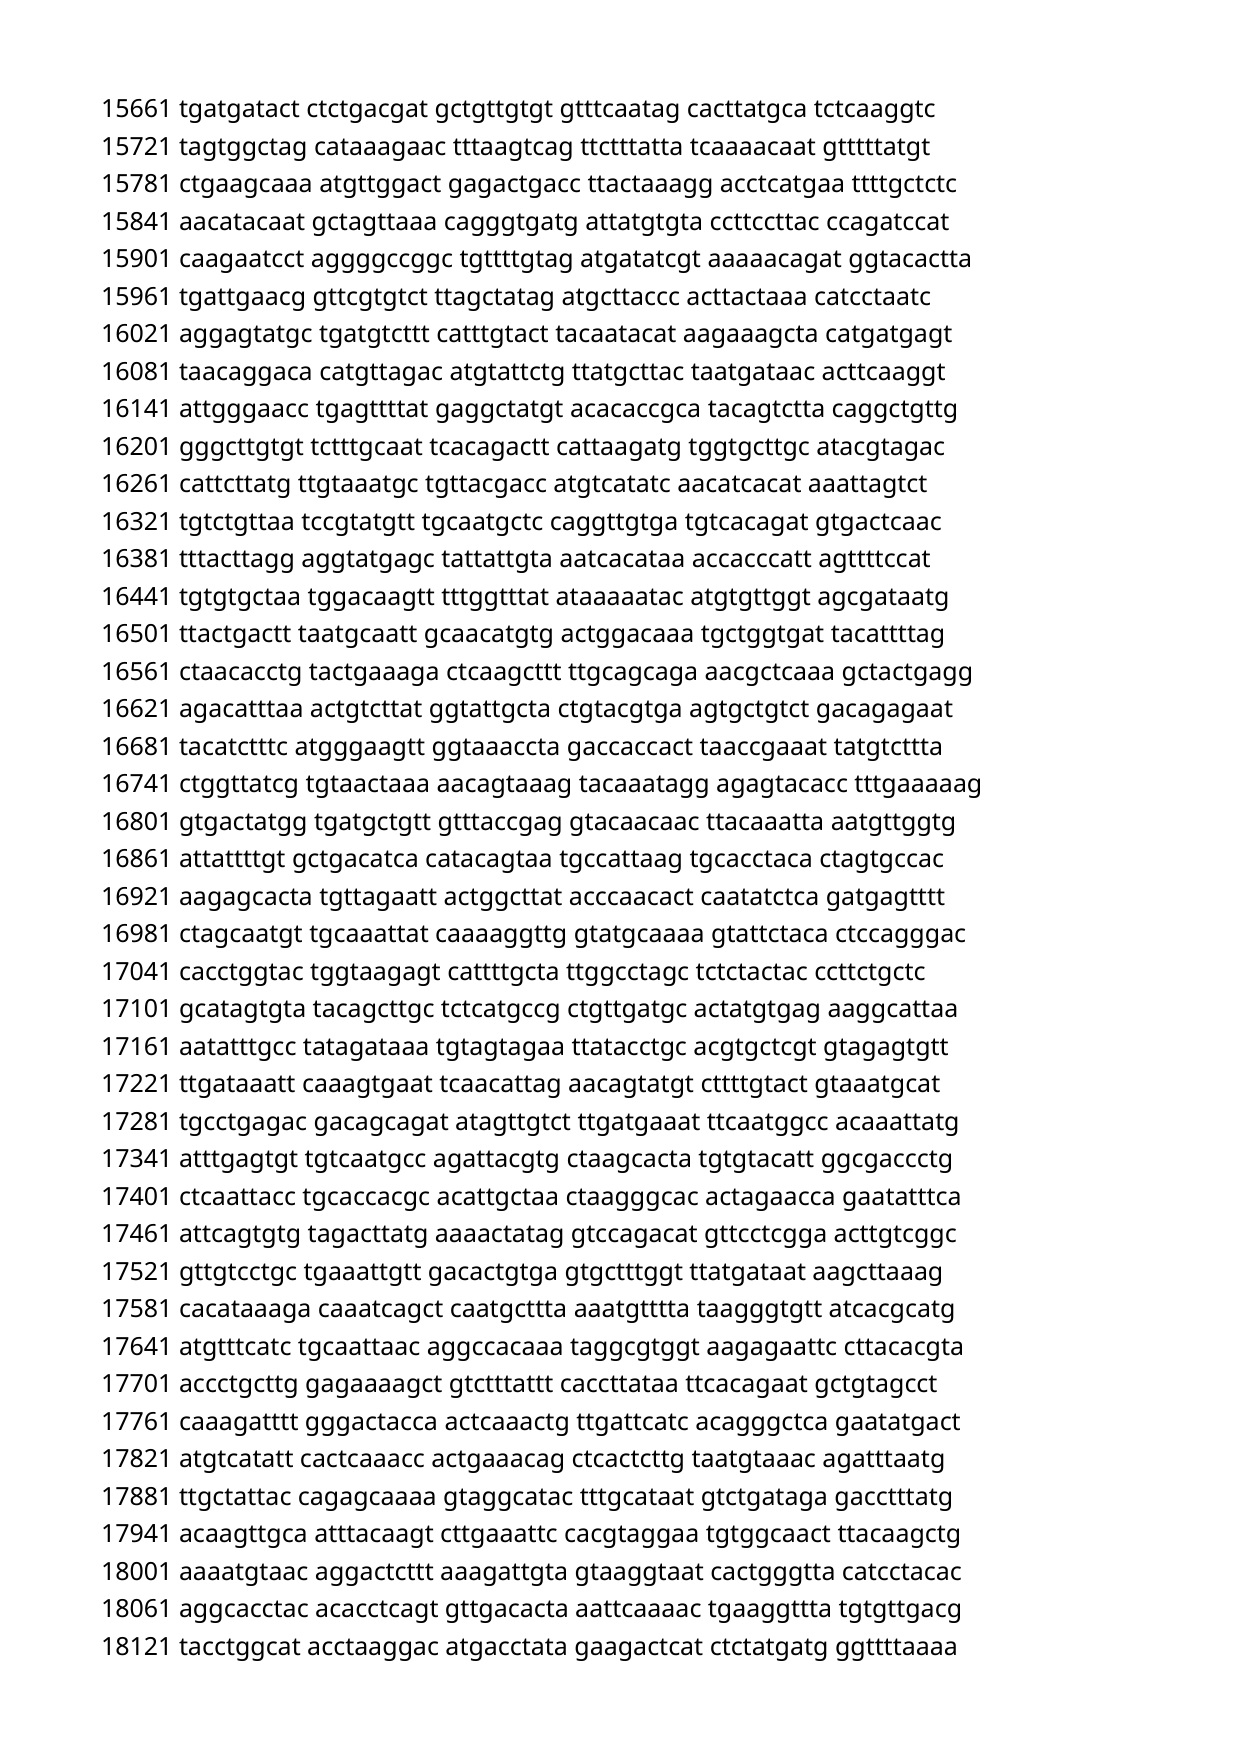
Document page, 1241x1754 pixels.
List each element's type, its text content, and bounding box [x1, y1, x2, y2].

text 16801 gtgactatgg tgatgctgtt gtttaccgag gtacaacaac ttacaaatta aatgttggtg [75, 802, 1165, 839]
text 17581 cacataaaga caaatcagct caatgcttta aaatgtttta taagggtgtt atcacgcatg [75, 1289, 1165, 1327]
text 16501 ttactgactt taatgcaatt gcaacatgtg actggacaaa tgctggtgat tacattttag [75, 614, 1165, 652]
text 17401 ctcaattacc tgcaccacgc acattgctaa ctaagggcac actagaacca gaatatttca [75, 1177, 1165, 1214]
text 16861 attattttgt gctgacatca catacagtaa tgccattaag tgcacctaca ctagtgccac [75, 839, 1165, 877]
text 16561 ctaacacctg tactgaaaga ctcaagcttt ttgcagcaga aacgctcaaa gctactgagg [75, 652, 1165, 689]
text 17341 atttgagtgt tgtcaatgcc agattacgtg ctaagcacta tgtgtacatt ggcgaccctg [75, 1139, 1165, 1177]
text 15781 ctgaagcaaa atgttggact gagactgacc ttactaaagg acctcatgaa ttttgctctc [75, 164, 1165, 202]
text 17821 atgtcatatt cactcaaacc actgaaacag ctcactcttg taatgtaaac agatttaatg [75, 1439, 1165, 1477]
text 16141 attgggaacc tgagttttat gaggctatgt acacaccgca tacagtctta caggctgttg [75, 389, 1165, 427]
text 17941 acaagttgca atttacaagt cttgaaattc cacgtaggaa tgtggcaact ttacaagctg [75, 1514, 1165, 1552]
text 16021 aggagtatgc tgatgtcttt catttgtact tacaatacat aagaaagcta catgatgagt [75, 314, 1165, 352]
text 16081 taacaggaca catgttagac atgtattctg ttatgcttac taatgataac acttcaaggt [75, 352, 1165, 389]
text 18061 aggcacctac acacctcagt gttgacacta aattcaaaac tgaaggttta tgtgttgacg [75, 1589, 1165, 1627]
text 17101 gcatagtgta tacagcttgc tctcatgccg ctgttgatgc actatgtgag aaggcattaa [75, 989, 1165, 1027]
text 16201 gggcttgtgt tctttgcaat tcacagactt cattaagatg tggtgcttgc atacgtagac [75, 427, 1165, 464]
text 17161 aatatttgcc tatagataaa tgtagtagaa ttatacctgc acgtgctcgt gtagagtgtt [75, 1027, 1165, 1064]
text 15841 aacatacaat gctagttaaa cagggtgatg attatgtgta ccttccttac ccagatccat [75, 202, 1165, 239]
text 17221 ttgataaatt caaagtgaat tcaacattag aacagtatgt cttttgtact gtaaatgcat [75, 1064, 1165, 1102]
text 17041 cacctggtac tggtaagagt cattttgcta ttggcctagc tctctactac ccttctgctc [75, 952, 1165, 989]
text 16621 agacatttaa actgtcttat ggtattgcta ctgtacgtga agtgctgtct gacagagaat [75, 689, 1165, 727]
text 17761 caaagatttt gggactacca actcaaactg ttgattcatc acagggctca gaatatgact [75, 1402, 1165, 1439]
text 17701 accctgcttg gagaaaagct gtctttattt caccttataa ttcacagaat gctgtagcct [75, 1364, 1165, 1402]
text 16681 tacatctttc atgggaagtt ggtaaaccta gaccaccact taaccgaaat tatgtcttta [75, 727, 1165, 764]
text 17881 ttgctattac cagagcaaaa gtaggcatac tttgcataat gtctgataga gacctttatg [75, 1477, 1165, 1514]
text 17641 atgtttcatc tgcaattaac aggccacaaa taggcgtggt aagagaattc cttacacgta [75, 1327, 1165, 1364]
text 15961 tgattgaacg gttcgtgtct ttagctatag atgcttaccc acttactaaa catcctaatc [75, 277, 1165, 314]
text 16741 ctggttatcg tgtaactaaa aacagtaaag tacaaatagg agagtacacc tttgaaaaag [75, 764, 1165, 802]
text 15901 caagaatcct aggggccggc tgttttgtag atgatatcgt aaaaacagat ggtacactta [75, 239, 1165, 277]
text 16921 aagagcacta tgttagaatt actggcttat acccaacact caatatctca gatgagtttt [75, 877, 1165, 914]
text 17461 attcagtgtg tagacttatg aaaactatag gtccagacat gttcctcgga acttgtcggc [75, 1214, 1165, 1252]
text 16381 tttacttagg aggtatgagc tattattgta aatcacataa accacccatt agttttccat [75, 539, 1165, 577]
text 15721 tagtggctag cataaagaac tttaagtcag ttctttatta tcaaaacaat gtttttatgt [75, 127, 1165, 164]
text 17281 tgcctgagac gacagcagat atagttgtct ttgatgaaat ttcaatggcc acaaattatg [75, 1102, 1165, 1139]
text 16261 cattcttatg ttgtaaatgc tgttacgacc atgtcatatc aacatcacat aaattagtct [75, 464, 1165, 502]
text 18001 aaaatgtaac aggactcttt aaagattgta gtaaggtaat cactgggtta catcctacac [75, 1552, 1165, 1589]
text 16441 tgtgtgctaa tggacaagtt tttggtttat ataaaaatac atgtgttggt agcgataatg [75, 577, 1165, 614]
text 16981 ctagcaatgt tgcaaattat caaaaggttg gtatgcaaaa gtattctaca ctccagggac [75, 914, 1165, 952]
text 18121 tacctggcat acctaaggac atgacctata gaagactcat ctctatgatg ggttttaaaa [75, 1627, 1165, 1664]
text 16321 tgtctgttaa tccgtatgtt tgcaatgctc caggttgtga tgtcacagat gtgactcaac [75, 502, 1165, 539]
text 17521 gttgtcctgc tgaaattgtt gacactgtga gtgctttggt ttatgataat aagcttaaag [75, 1252, 1165, 1289]
text 15661 tgatgatact ctctgacgat gctgttgtgt gtttcaatag cacttatgca tctcaaggtc [75, 89, 1165, 127]
